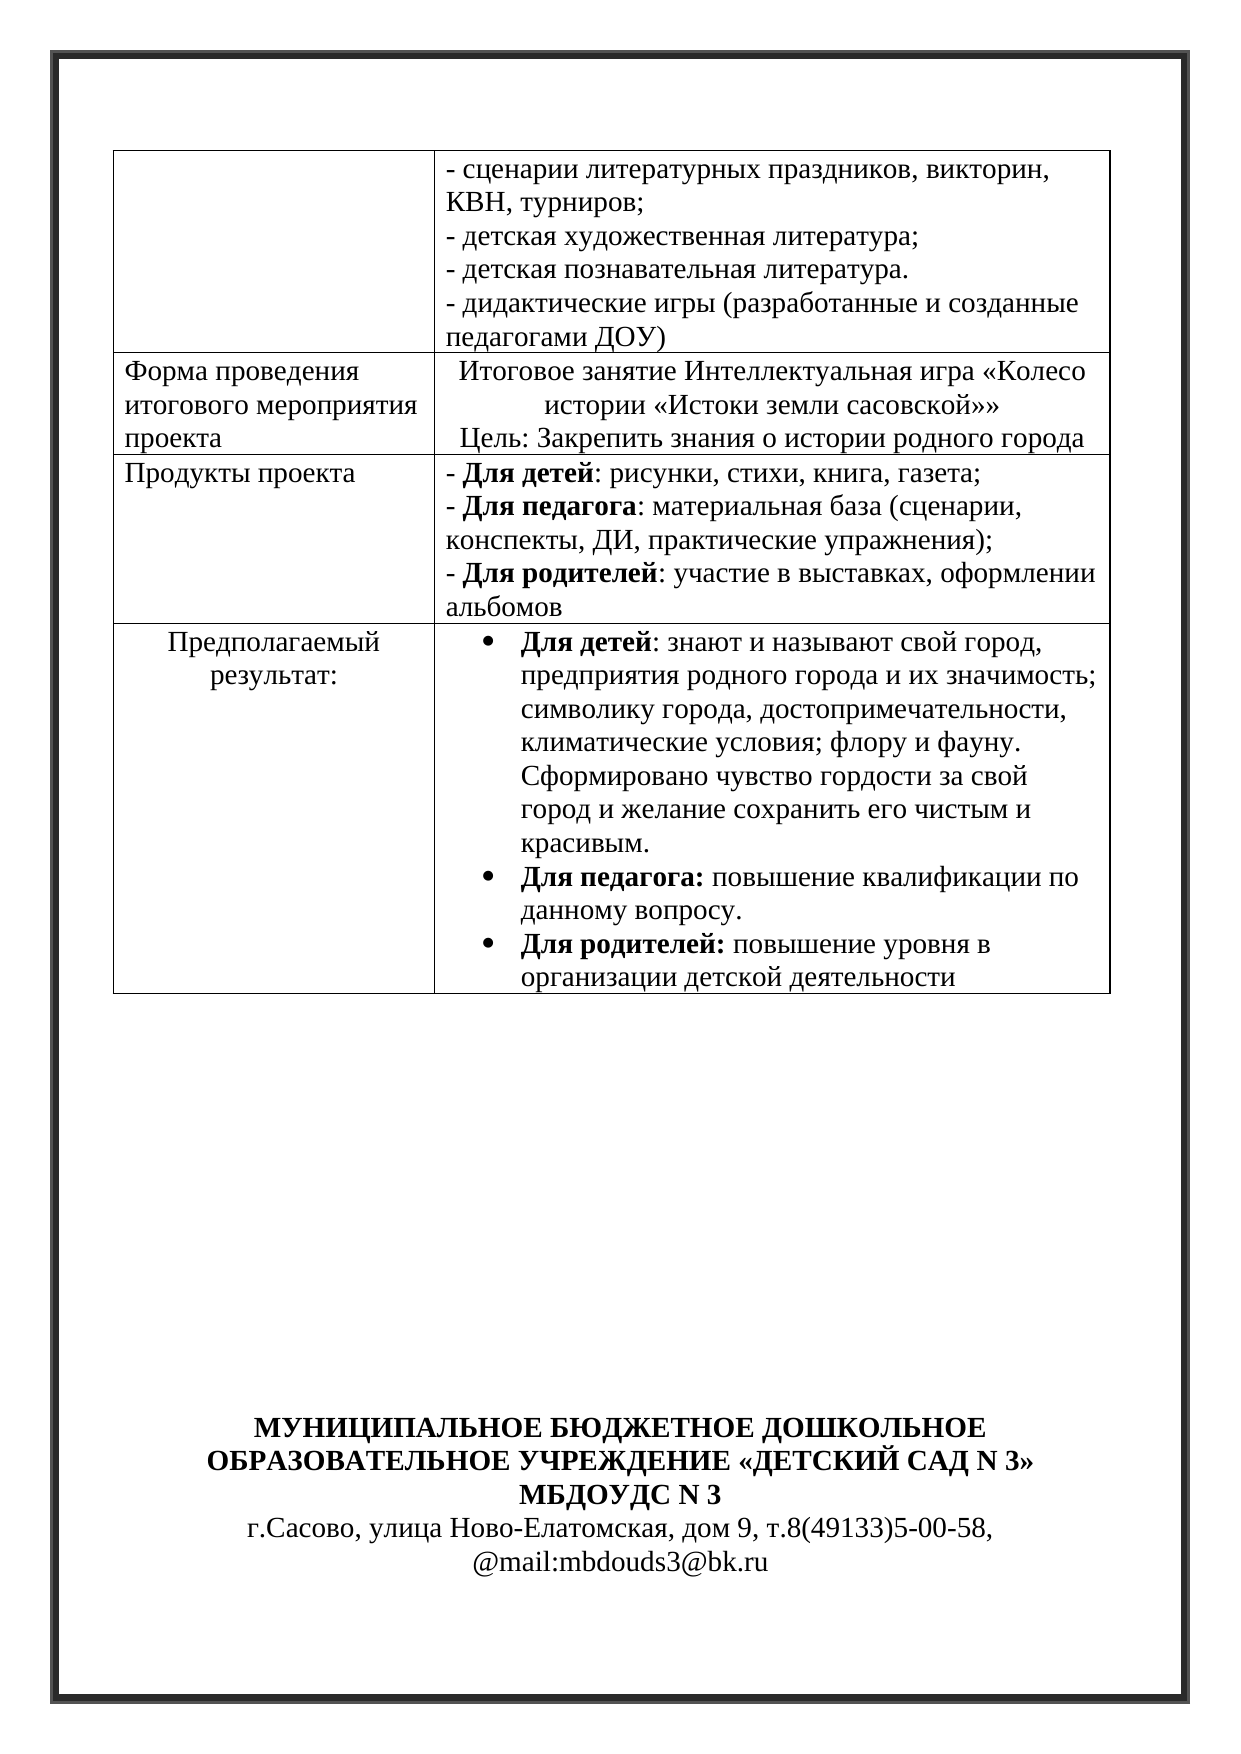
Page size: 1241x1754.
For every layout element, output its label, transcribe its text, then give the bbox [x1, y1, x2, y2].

table_cell Форма проведения итогового мероприятия проекта [114, 353, 434, 454]
table_cell Продукты проекта [114, 455, 434, 623]
table_cell Итоговое занятие Интеллектуальная игра «Колесо истории «Истоки земли сасовской»» Цель: Закрепить знания о истории родного города [435, 353, 1109, 454]
table_cell Для детей: знают и называют свой город, предприятия родного города и их значимость; символику города, достопримечательности, климатические условия; флору и фауну. Сформировано чувство гордости за свой город и желание сохранить его чистым и красивым. Для педагога: повышение квалификации по данному вопросу. Для родителей: повышение уровня в организации детской деятельности [435, 624, 1109, 993]
table_cell Предполагаемый результат: [114, 624, 434, 993]
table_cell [435, 151, 1109, 352]
text г.Сасово, улица Ново-Елатомская, дом 9, т.8(49133)5-00-58, [112, 1510, 1128, 1544]
text МБДОУДС N 3 [112, 1477, 1128, 1510]
text МУНИЦИПАЛЬНОЕ БЮДЖЕТНОЕ ДОШКОЛЬНОЕ ОБРАЗОВАТЕЛЬНОЕ УЧРЕЖДЕНИЕ «ДЕТСКИЙ САД N 3» [112, 1410, 1128, 1477]
table_cell - Для детей: рисунки, стихи, книга, газета; - Для педагога: материальная база (сценарии, конспекты, ДИ, практические упражнения); - Для родителей: участие в выставках, оформлении альбомов [435, 455, 1109, 623]
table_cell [114, 151, 434, 352]
text @mail:mbdouds3@bk.ru [112, 1544, 1128, 1577]
